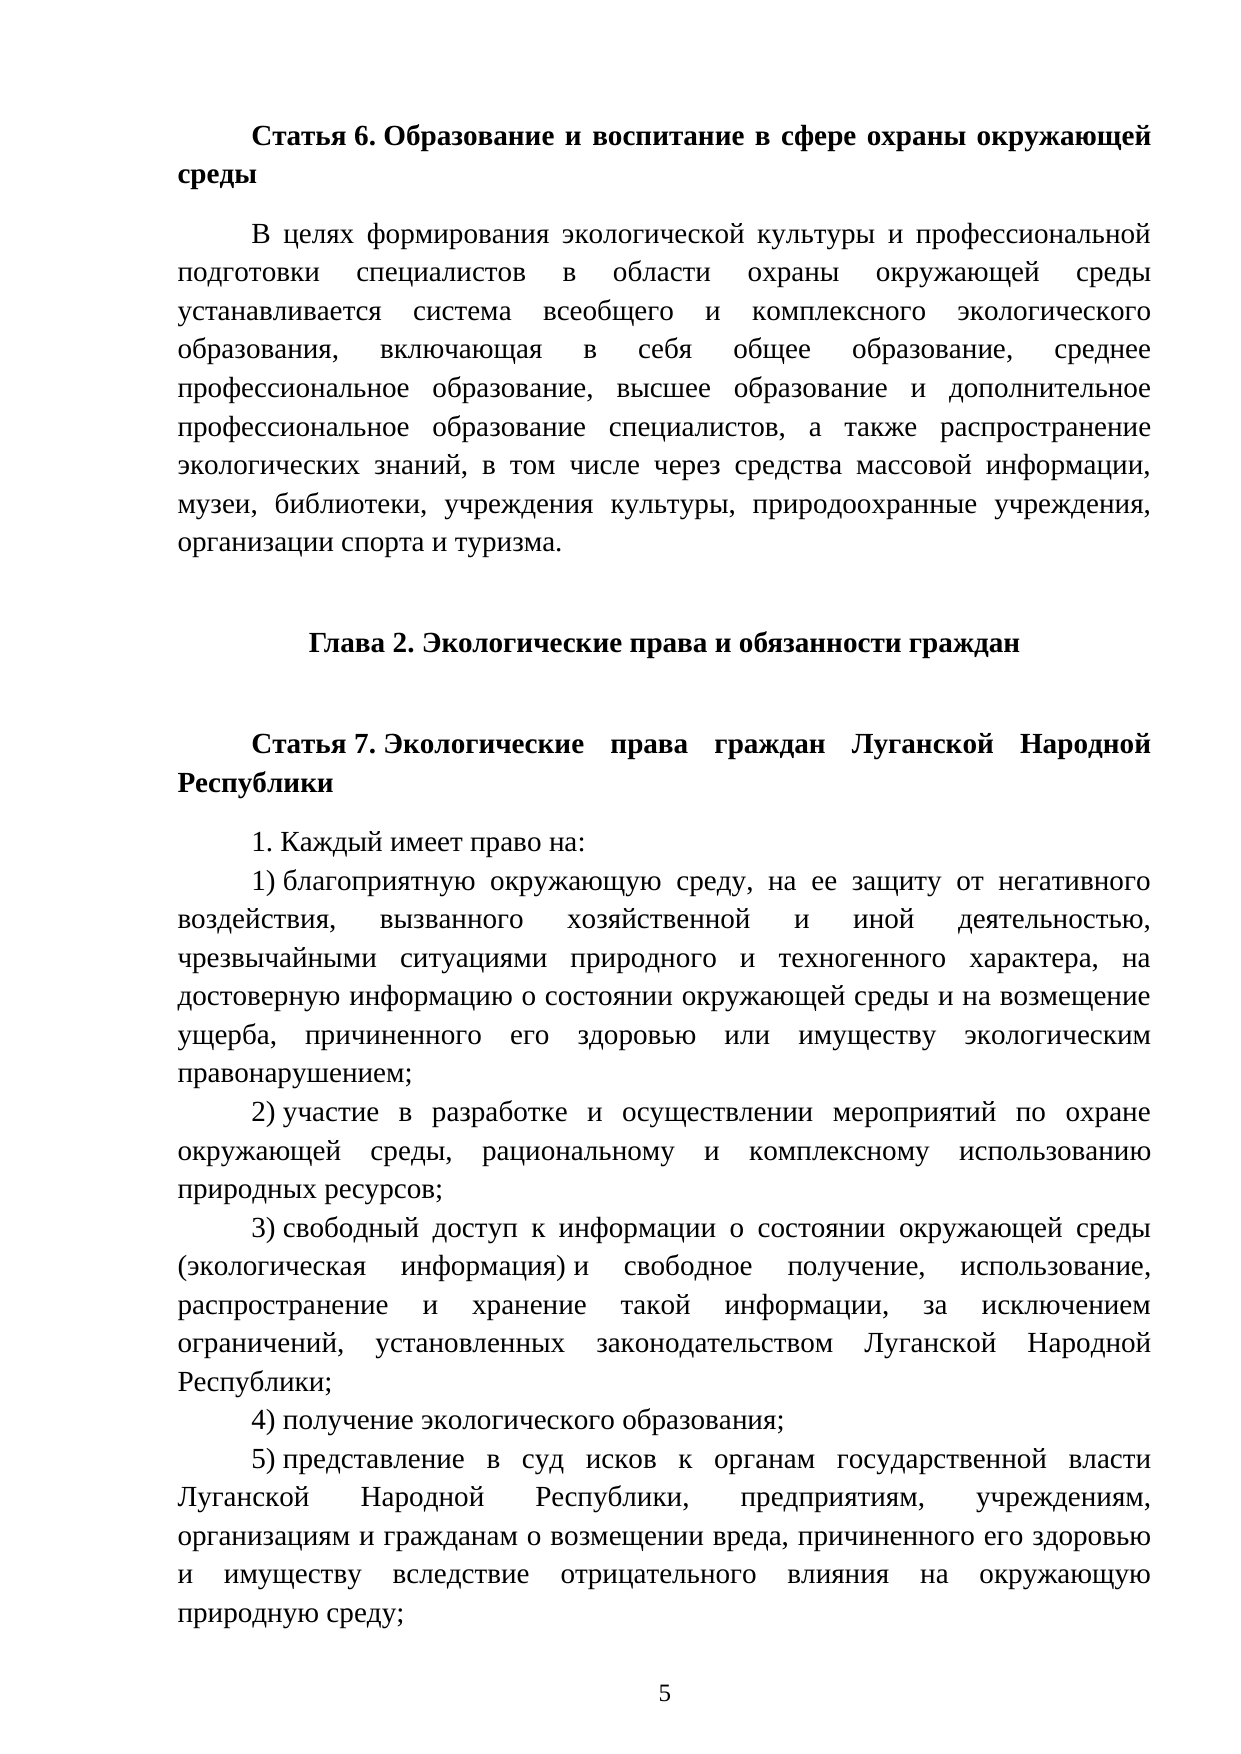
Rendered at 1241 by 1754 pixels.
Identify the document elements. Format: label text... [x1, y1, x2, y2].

subtitle Статья 7. Экологические права граждан Луганской Народной Республики [177, 726, 1152, 798]
text 1. Каждый имеет право на: [177, 824, 1152, 858]
text 1) благоприятную окружающую среду, на ее защиту от негативного воздействия, вызванного хозяйственной и иной деятельностью, чрезвычайными ситуациями природного и техногенного характера, на достоверную информацию о состоянии окружающей среды и на возмещение ущерба, причиненного его здоровью или имуществу экологическим правонарушением; [177, 863, 1152, 1089]
text 3) свободный доступ к информации о состоянии окружающей среды (экологическая информация) и свободное получение, использование, распространение и хранение такой информации, за исключением ограничений, установленных законодательством Луганской Народной Республики; [177, 1210, 1152, 1397]
subtitle Статья 6. Образование и воспитание в сфере охраны окружающей среды [177, 118, 1152, 190]
text 2) участие в разработке и осуществлении мероприятий по охране окружающей среды, рациональному и комплексному использованию природных ресурсов; [177, 1094, 1152, 1205]
text 5) представление в суд исков к органам государственной власти Луганской Народной Республики, предприятиям, учреждениям, организациям и гражданам о возмещении вреда, причиненного его здоровью и имуществу вследствие отрицательного влияния на окружающую природную среду; [177, 1441, 1152, 1629]
text В целях формирования экологической культуры и профессиональной подготовки специалистов в области охраны окружающей среды устанавливается система всеобщего и комплексного экологического образования, включающая в себя общее образование, среднее профессиональное образование, высшее образование и дополнительное профессиональное образование специалистов, а также распространение экологических знаний, в том числе через средства массовой информации, музеи, библиотеки, учреждения культуры, природоохранные учреждения, организации спорта и туризма. [177, 216, 1152, 558]
subtitle Глава 2. Экологические права и обязанности граждан [177, 625, 1152, 659]
text 4) получение экологического образования; [177, 1402, 1152, 1436]
